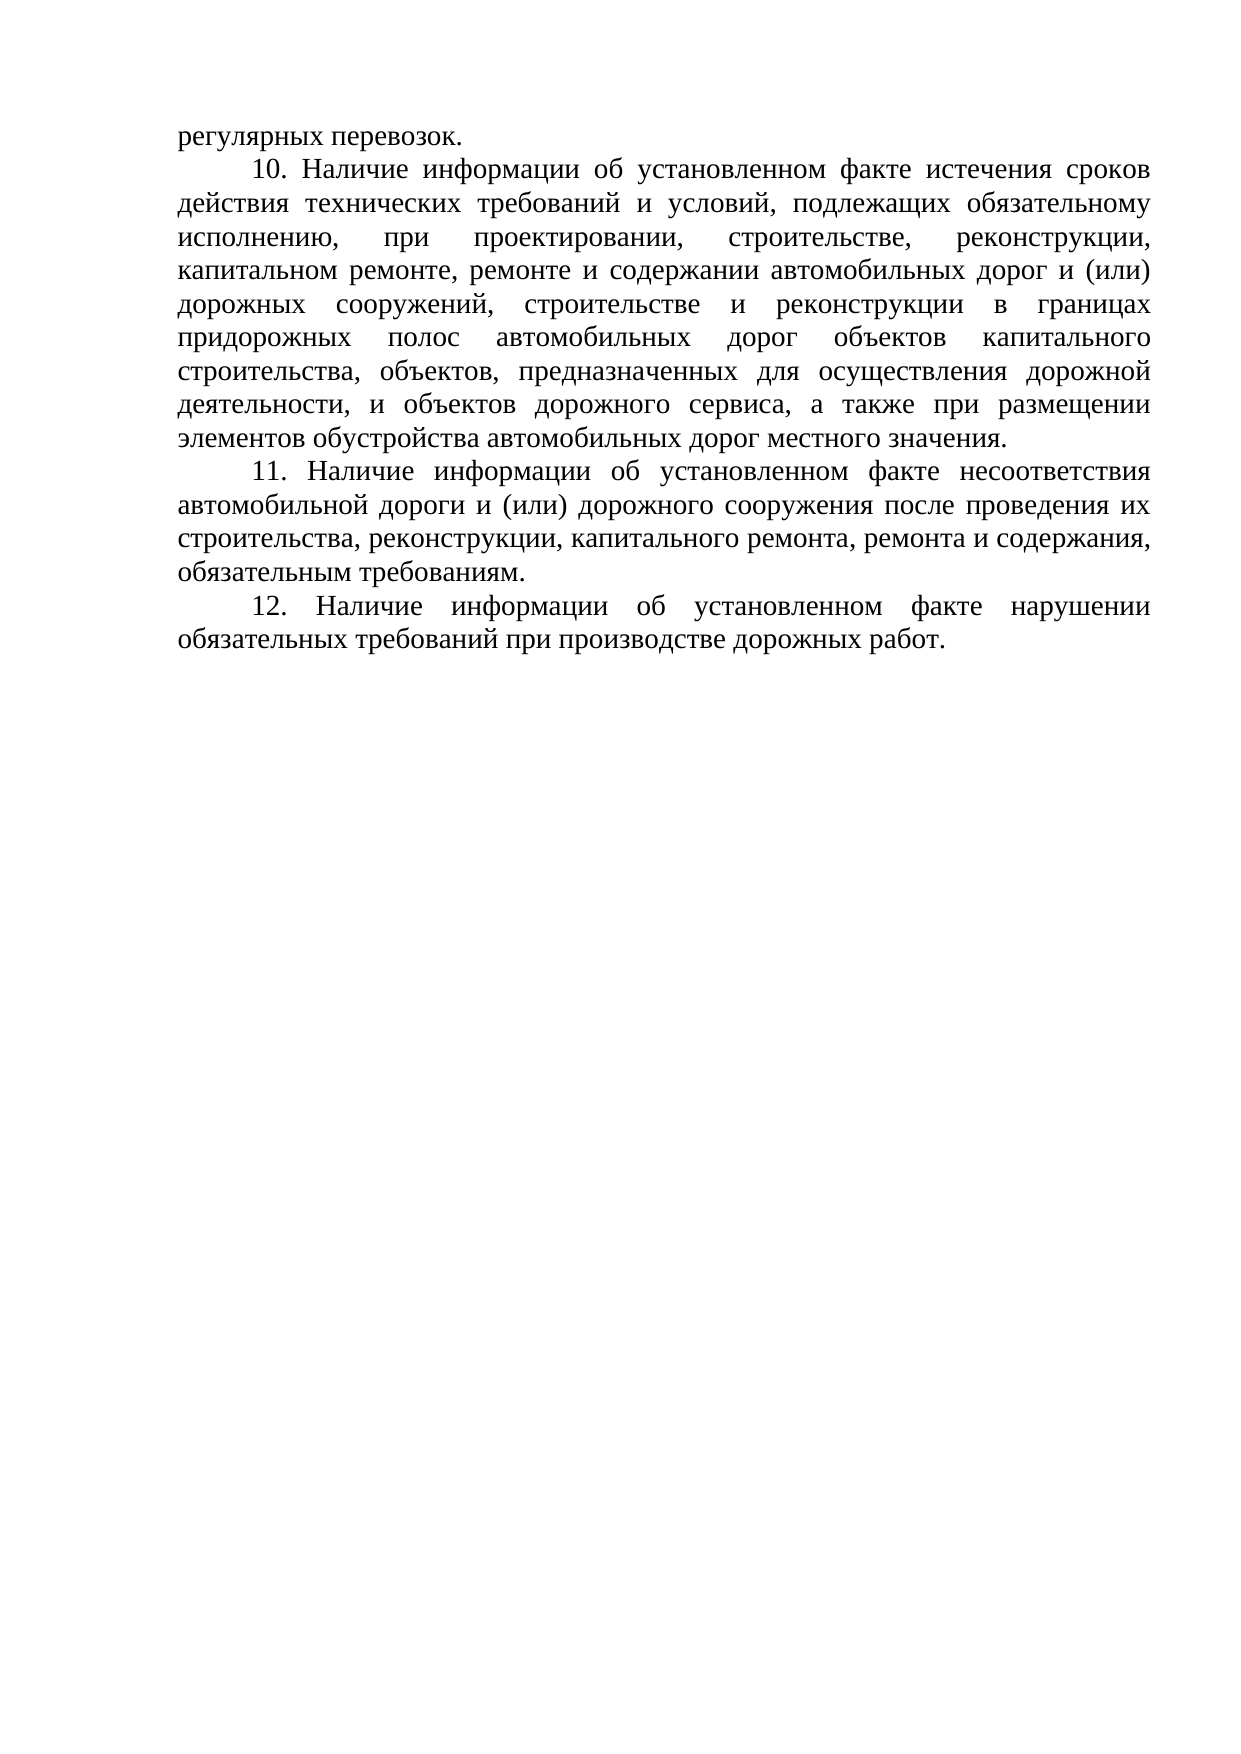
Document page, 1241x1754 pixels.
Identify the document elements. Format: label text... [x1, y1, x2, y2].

text 10. Наличие информации об установленном факте истечения сроков действия технических требований и условий, подлежащих обязательному исполнению, при проектировании, строительстве, реконструкции, капитальном ремонте, ремонте и содержании автомобильных дорог и (или) дорожных сооружений, строительстве и реконструкции в границах придорожных полос автомобильных дорог объектов капитального строительства, объектов, предназначенных для осуществления дорожной деятельности, и объектов дорожного сервиса, а также при размещении элементов обустройства автомобильных дорог местного значения. [177, 152, 1152, 453]
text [177, 118, 1152, 152]
text 11. Наличие информации об установленном факте несоответствия автомобильной дороги и (или) дорожного сооружения после проведения их строительства, реконструкции, капитального ремонта, ремонта и содержания, обязательным требованиям. [177, 453, 1152, 588]
text 12. Наличие информации об установленном факте нарушении обязательных требований при производстве дорожных работ. [177, 588, 1152, 655]
